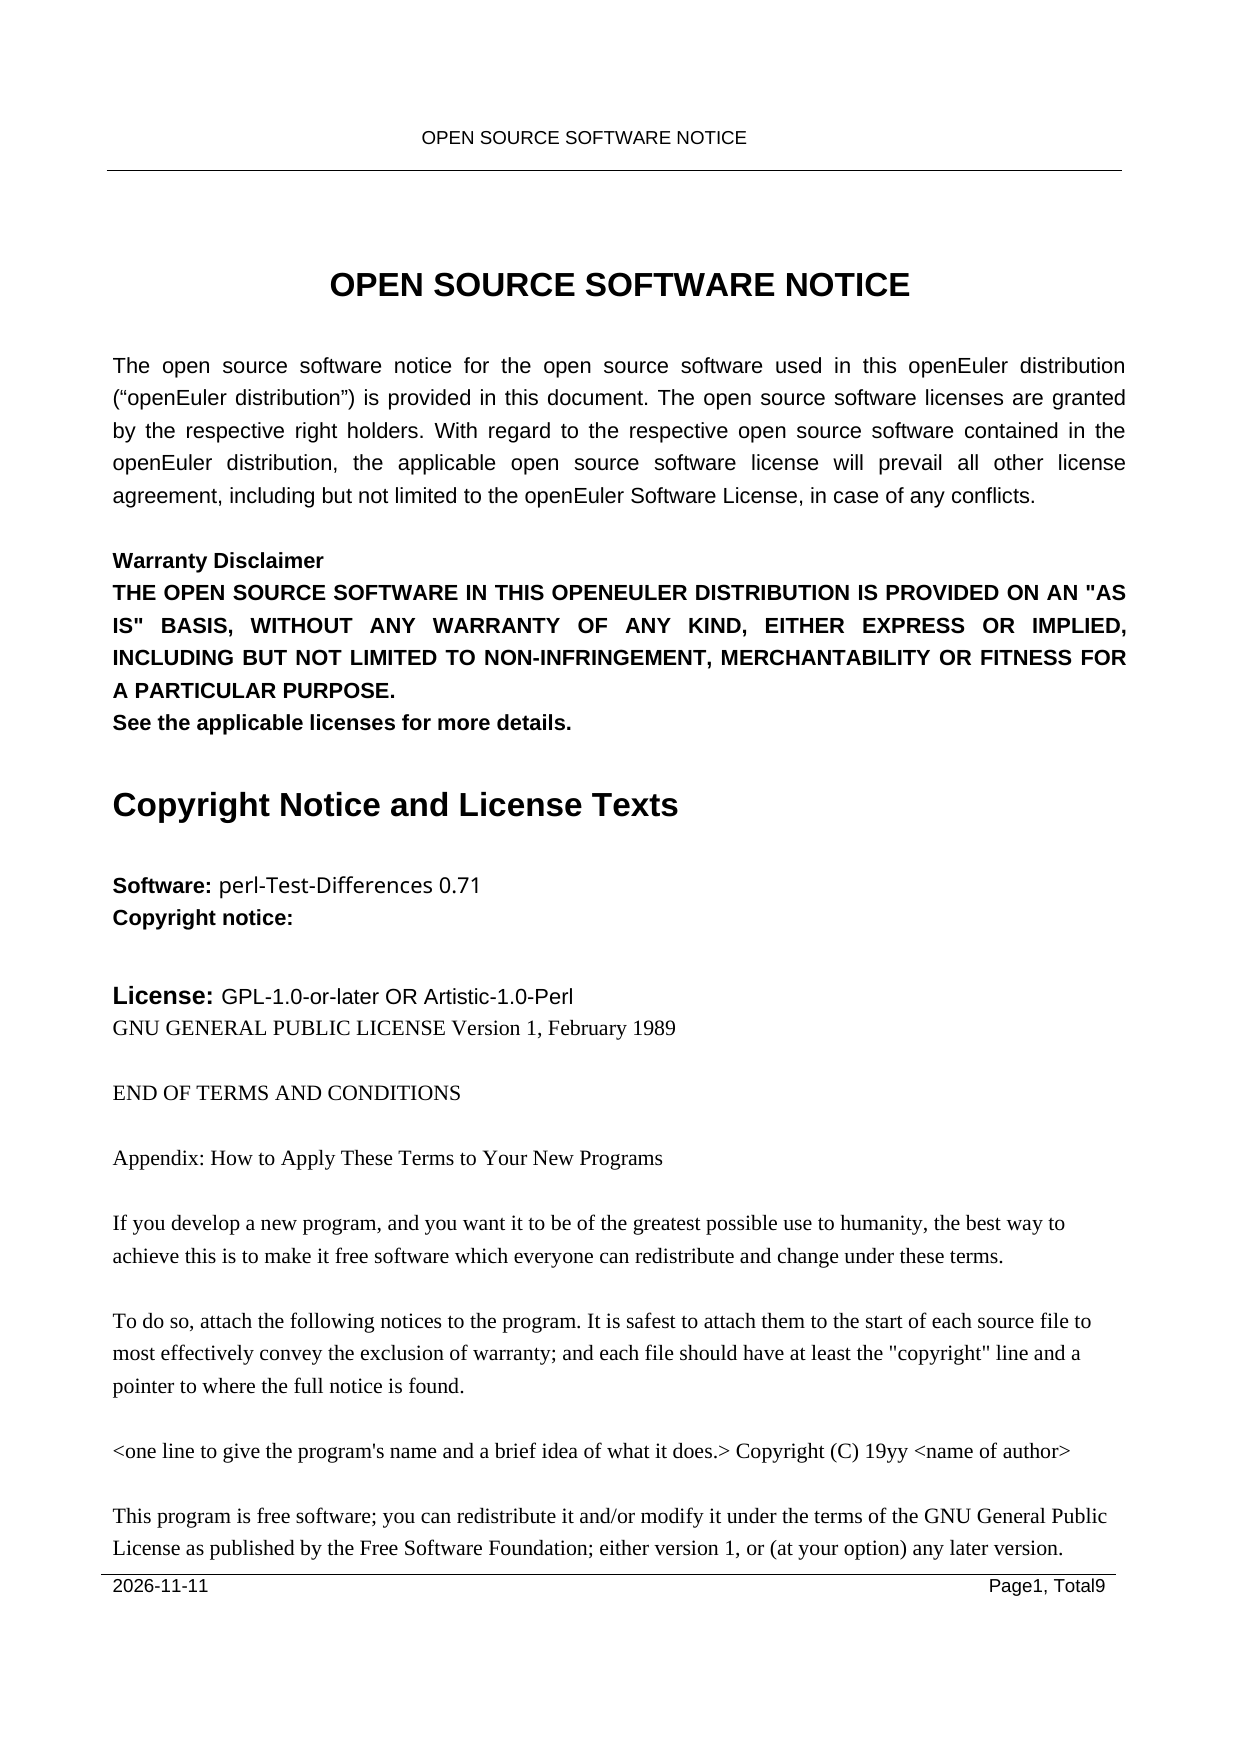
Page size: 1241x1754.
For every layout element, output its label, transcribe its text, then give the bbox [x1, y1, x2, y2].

text The open source software notice for the open source software used in this openEuler distribution (“openEuler distribution”) is provided in this document. The open source software licenses are granted by the respective right holders. With regard to the respective open source software contained in the openEuler distribution, the applicable open source software license will prevail all other license agreement, including but not limited to the openEuler Software License, in case of any conflicts. [112, 349, 1128, 511]
text License: GPL-1.0-or-later OR Artistic-1.0-Perl [112, 979, 1128, 1012]
text THE OPEN SOURCE SOFTWARE IN THIS OPENEULER DISTRIBUTION IS PROVIDED ON AN "AS IS" BASIS, WITHOUT ANY WARRANTY OF ANY KIND, EITHER EXPRESS OR IMPLIED, INCLUDING BUT NOT LIMITED TO NON-INFRINGEMENT, MERCHANTABILITY OR FITNESS FOR A PARTICULAR PURPOSE. See the applicable licenses for more details. [112, 576, 1128, 739]
text Copyright notice: [112, 901, 1128, 934]
text Copyright Notice and License Texts [112, 771, 1128, 836]
text OPEN SOURCE SOFTWARE NOTICE [112, 251, 1128, 316]
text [112, 1012, 1128, 1564]
title Software: perl-Test-Differences 0.71 [112, 869, 1128, 901]
text Warranty Disclaimer [112, 544, 1128, 576]
